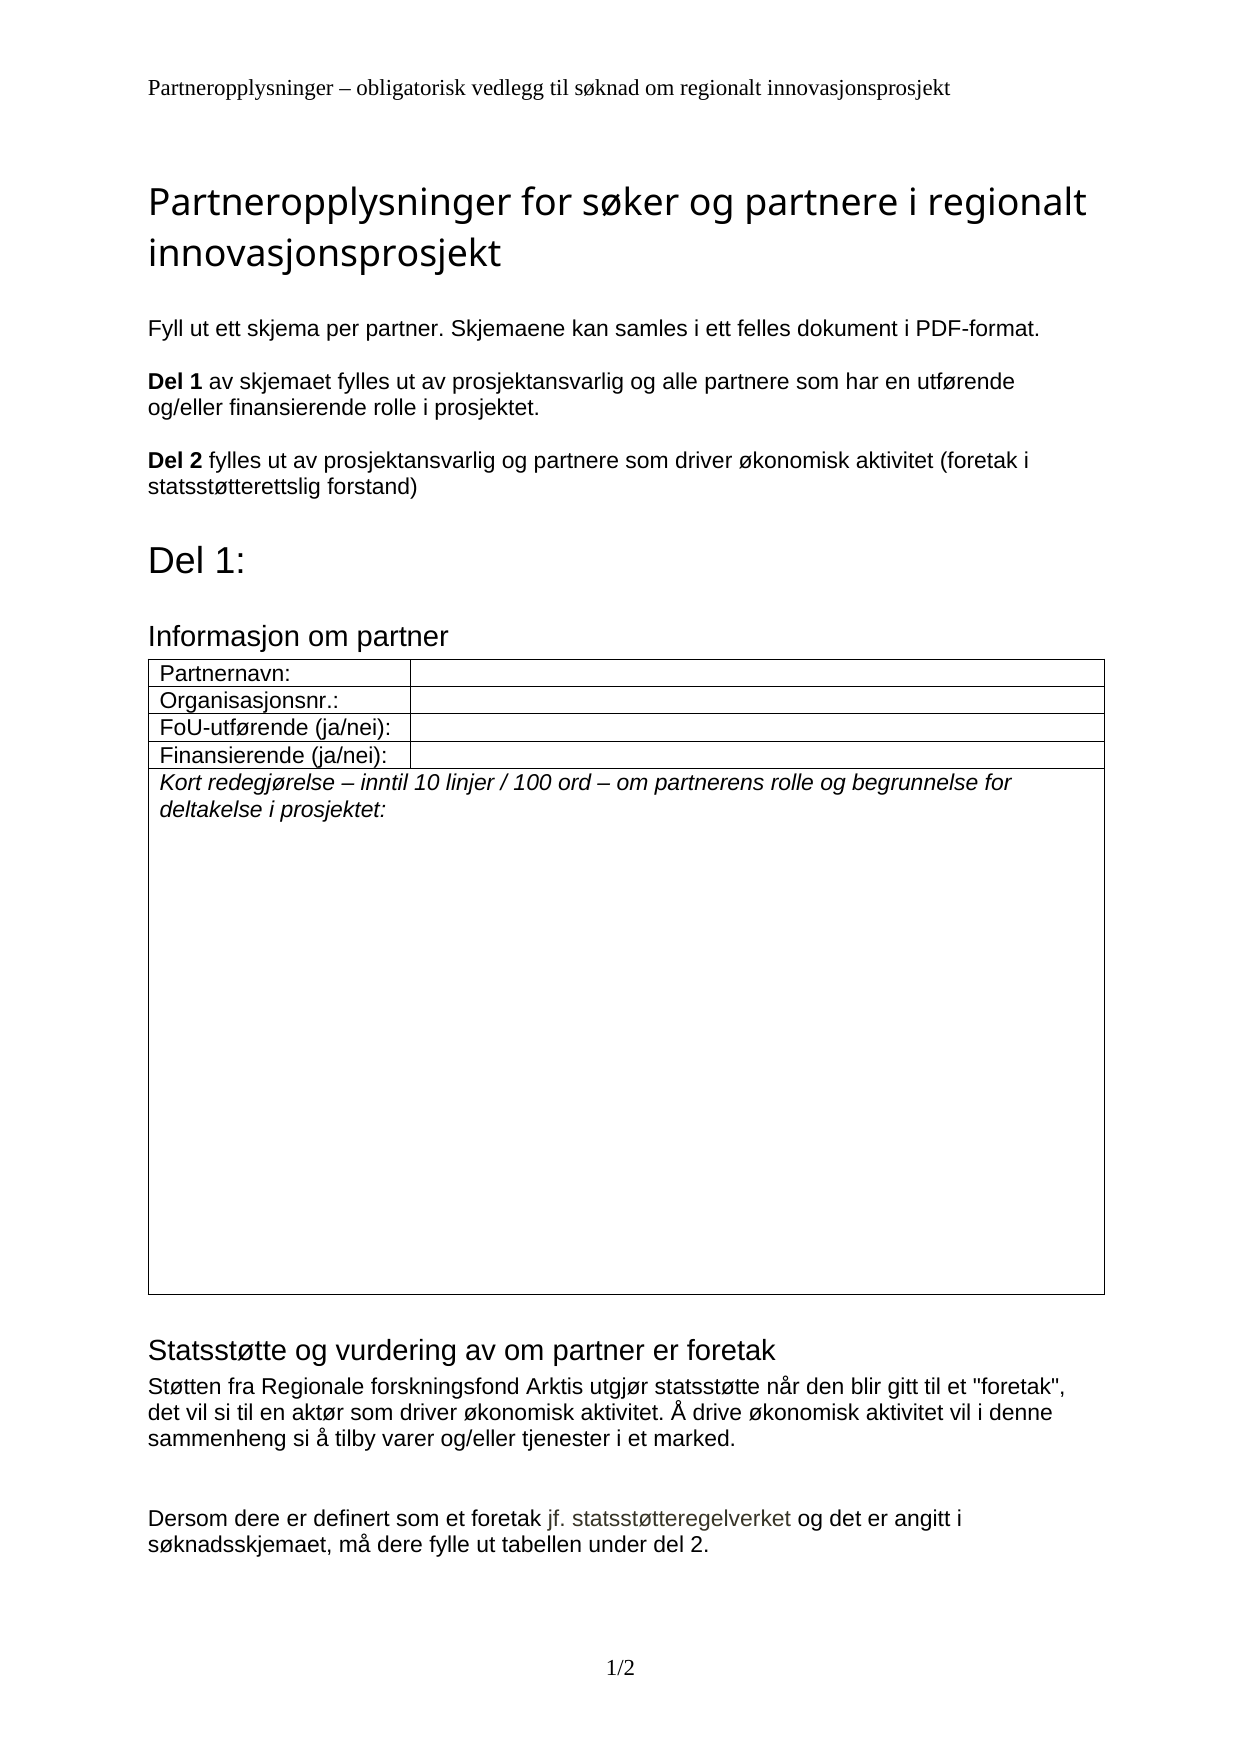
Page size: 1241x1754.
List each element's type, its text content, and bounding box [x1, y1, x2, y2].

subtitle Partneropplysninger for søker og partnere i regionalt innovasjonsprosjekt [148, 176, 1093, 278]
table_cell [411, 714, 1104, 741]
text Dersom dere er definert som et foretak jf. statsstøtteregelverket og det er angitt i søknadsskjemaet, må dere fylle ut tabellen under del 2. [148, 1504, 1093, 1557]
subtitle Statsstøtte og vurdering av om partner er foretak [148, 1333, 1093, 1366]
subtitle Del 1: [148, 538, 1093, 581]
table_cell [411, 742, 1104, 768]
table_header Partnernavn: [149, 660, 410, 686]
text Fyll ut ett skjema per partner. Skjemaene kan samles i ett felles dokument i PDF-format. [148, 315, 1093, 342]
text Del 1 av skjemaet fylles ut av prosjektansvarlig og alle partnere som har en utførende og/eller finansierende rolle i prosjektet. [148, 368, 1093, 421]
subtitle Informasjon om partner [148, 619, 1093, 652]
table_cell FoU-utførende (ja/nei): [149, 714, 410, 741]
table_cell Organisasjonsnr.: [149, 687, 410, 713]
table_header [411, 660, 1104, 686]
text Støtten fra Regionale forskningsfond Arktis utgjør statsstøtte når den blir gitt til et "foretak", det vil si til en aktør som driver økonomisk aktivitet. Å drive økonomisk aktivitet vil i denne sammenheng si å tilby varer og/eller tjenester i et marked. [148, 1373, 1093, 1452]
text Del 2 fylles ut av prosjektansvarlig og partnere som driver økonomisk aktivitet (foretak i statsstøtterettslig forstand) [148, 447, 1093, 500]
table_cell [411, 687, 1104, 713]
table_cell Kort redegjørelse – inntil 10 linjer / 100 ord – om partnerens rolle og begrunnelse for deltakelse i prosjektet: [149, 769, 1104, 1294]
table_cell Finansierende (ja/nei): [149, 742, 410, 768]
